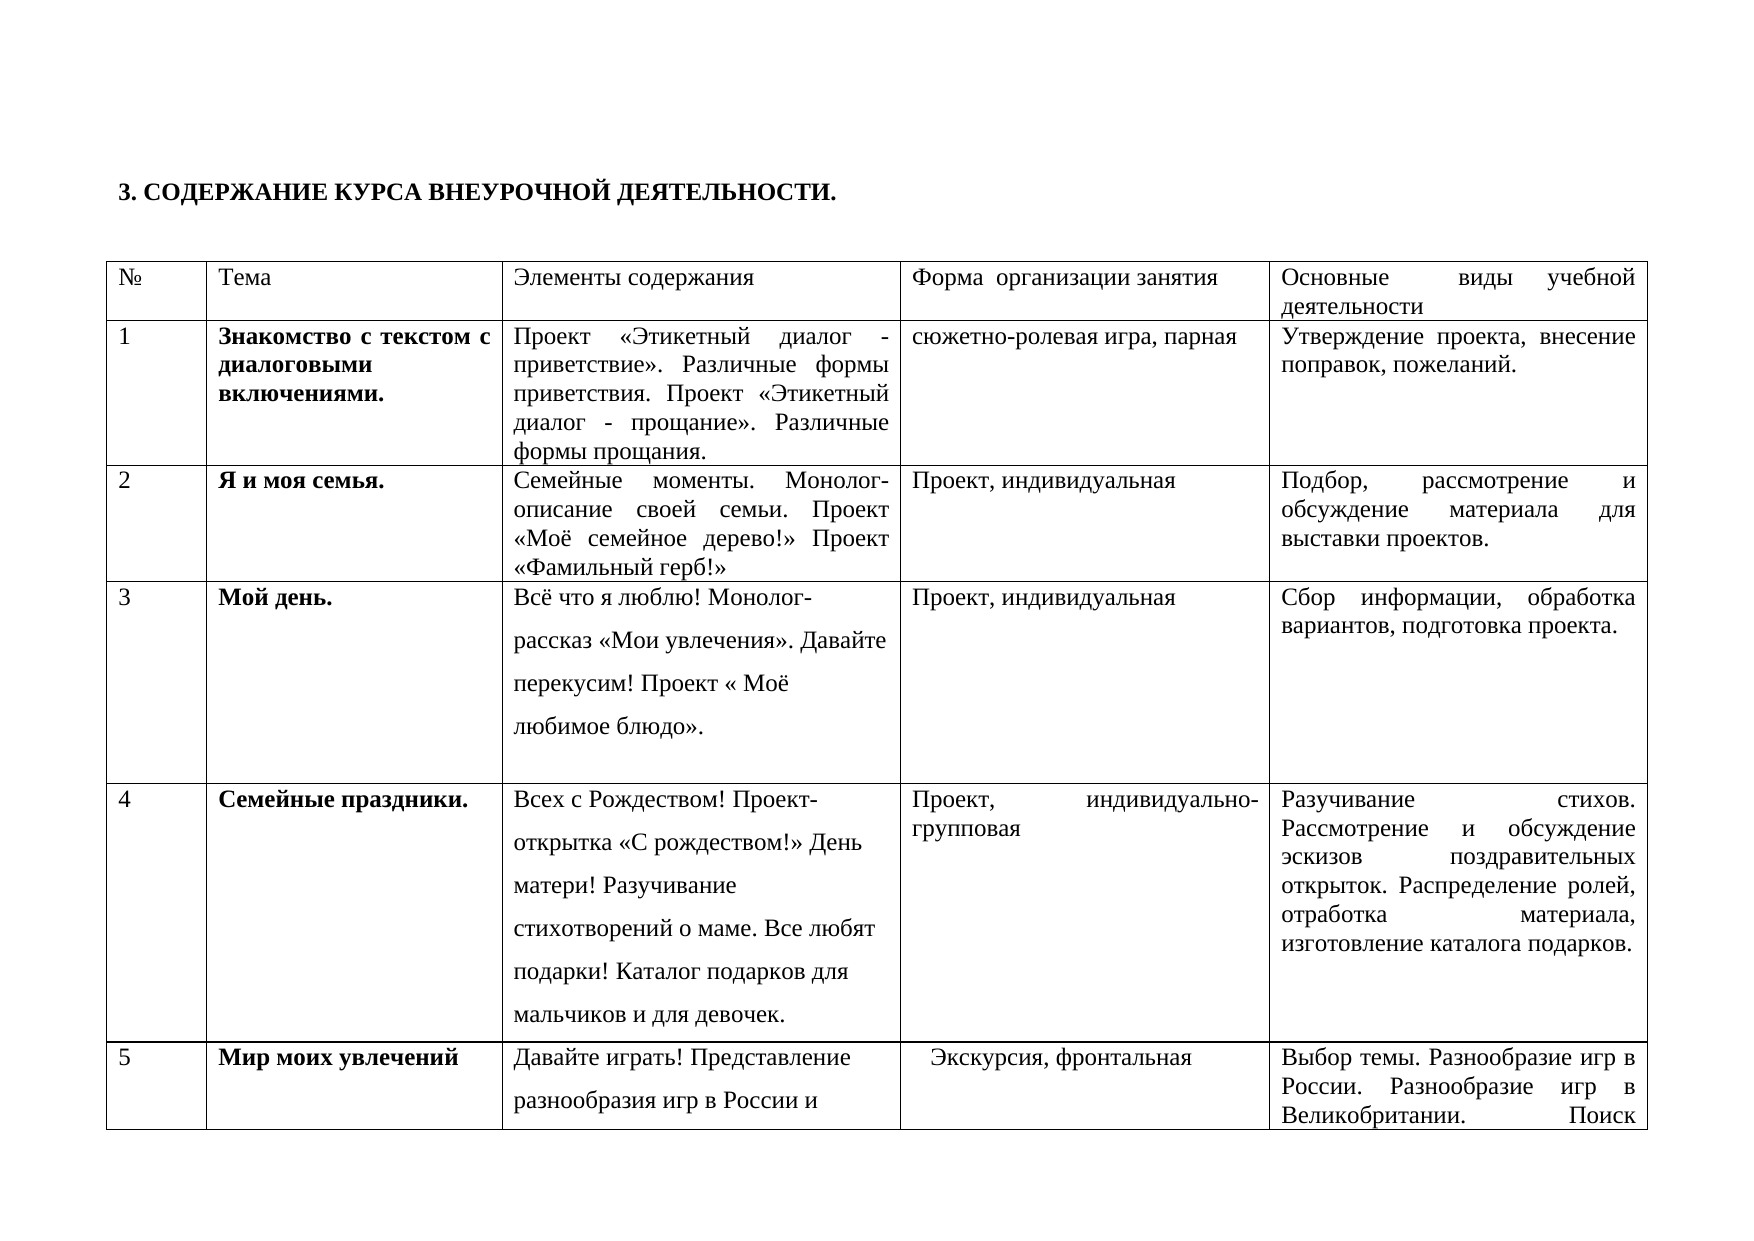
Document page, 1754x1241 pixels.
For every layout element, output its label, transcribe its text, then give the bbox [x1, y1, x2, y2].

table_cell Подбор, рассмотрение и обсуждение материала для выставки проектов. [1270, 466, 1647, 581]
table_cell Всех с Рождеством! Проект-открытка «С рождеством!» День матери! Разучивание стихотворений о маме. Все любят подарки! Каталог подарков для мальчиков и для девочек. [503, 784, 900, 1041]
table_header № [107, 262, 206, 320]
table_header Элементы содержания [503, 262, 900, 320]
table_cell 4 [107, 784, 206, 1041]
table_cell 2 [107, 466, 206, 581]
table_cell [901, 1043, 1269, 1129]
table_cell сюжетно-ролевая игра, парная [901, 321, 1269, 464]
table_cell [1270, 1043, 1647, 1129]
table_cell Я и моя семья. [207, 466, 502, 581]
table_cell Всё что я люблю! Монолог-рассказ «Мои увлечения». Давайте перекусим! Проект « Моё любимое блюдо». [503, 582, 900, 783]
text 3. СОДЕРЖАНИЕ КУРСА ВНЕУРОЧНОЙ ДЕЯТЕЛЬНОСТИ. [118, 177, 1636, 206]
table_cell Знакомство с текстом с диалоговыми включениями. [207, 321, 502, 464]
table_cell Сбор информации, обработка вариантов, подготовка проекта. [1270, 582, 1647, 783]
table_cell Семейные праздники. [207, 784, 502, 1041]
table_cell Проект, индивидуальная [901, 582, 1269, 783]
table_header Основные виды учебной деятельности [1270, 262, 1647, 320]
table_cell Мой день. [207, 582, 502, 783]
table_cell Проект, индивидуальная [901, 466, 1269, 581]
table_cell Разучивание стихов. Рассмотрение и обсуждение эскизов поздравительных открыток. Распределение ролей, отработка материала, изготовление каталога подарков. [1270, 784, 1647, 1041]
table_cell Проект, индивидуально-групповая [901, 784, 1269, 1041]
table_cell 5 [107, 1043, 206, 1129]
table_cell Проект «Этикетный диалог - приветствие». Различные формы приветствия. Проект «Этикетный диалог - прощание». Различные формы прощания. [503, 321, 900, 464]
table_cell Семейные моменты. Монолог-описание своей семьи. Проект «Моё семейное дерево!» Проект «Фамильный герб!» [503, 466, 900, 581]
table_cell Мир моих увлечений [207, 1043, 502, 1129]
table_cell 3 [107, 582, 206, 783]
table_cell 1 [107, 321, 206, 464]
table_header Форма организации занятия [901, 262, 1269, 320]
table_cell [503, 1043, 900, 1129]
table_cell Утверждение проекта, внесение поправок, пожеланий. [1270, 321, 1647, 464]
table_header Тема [207, 262, 502, 320]
